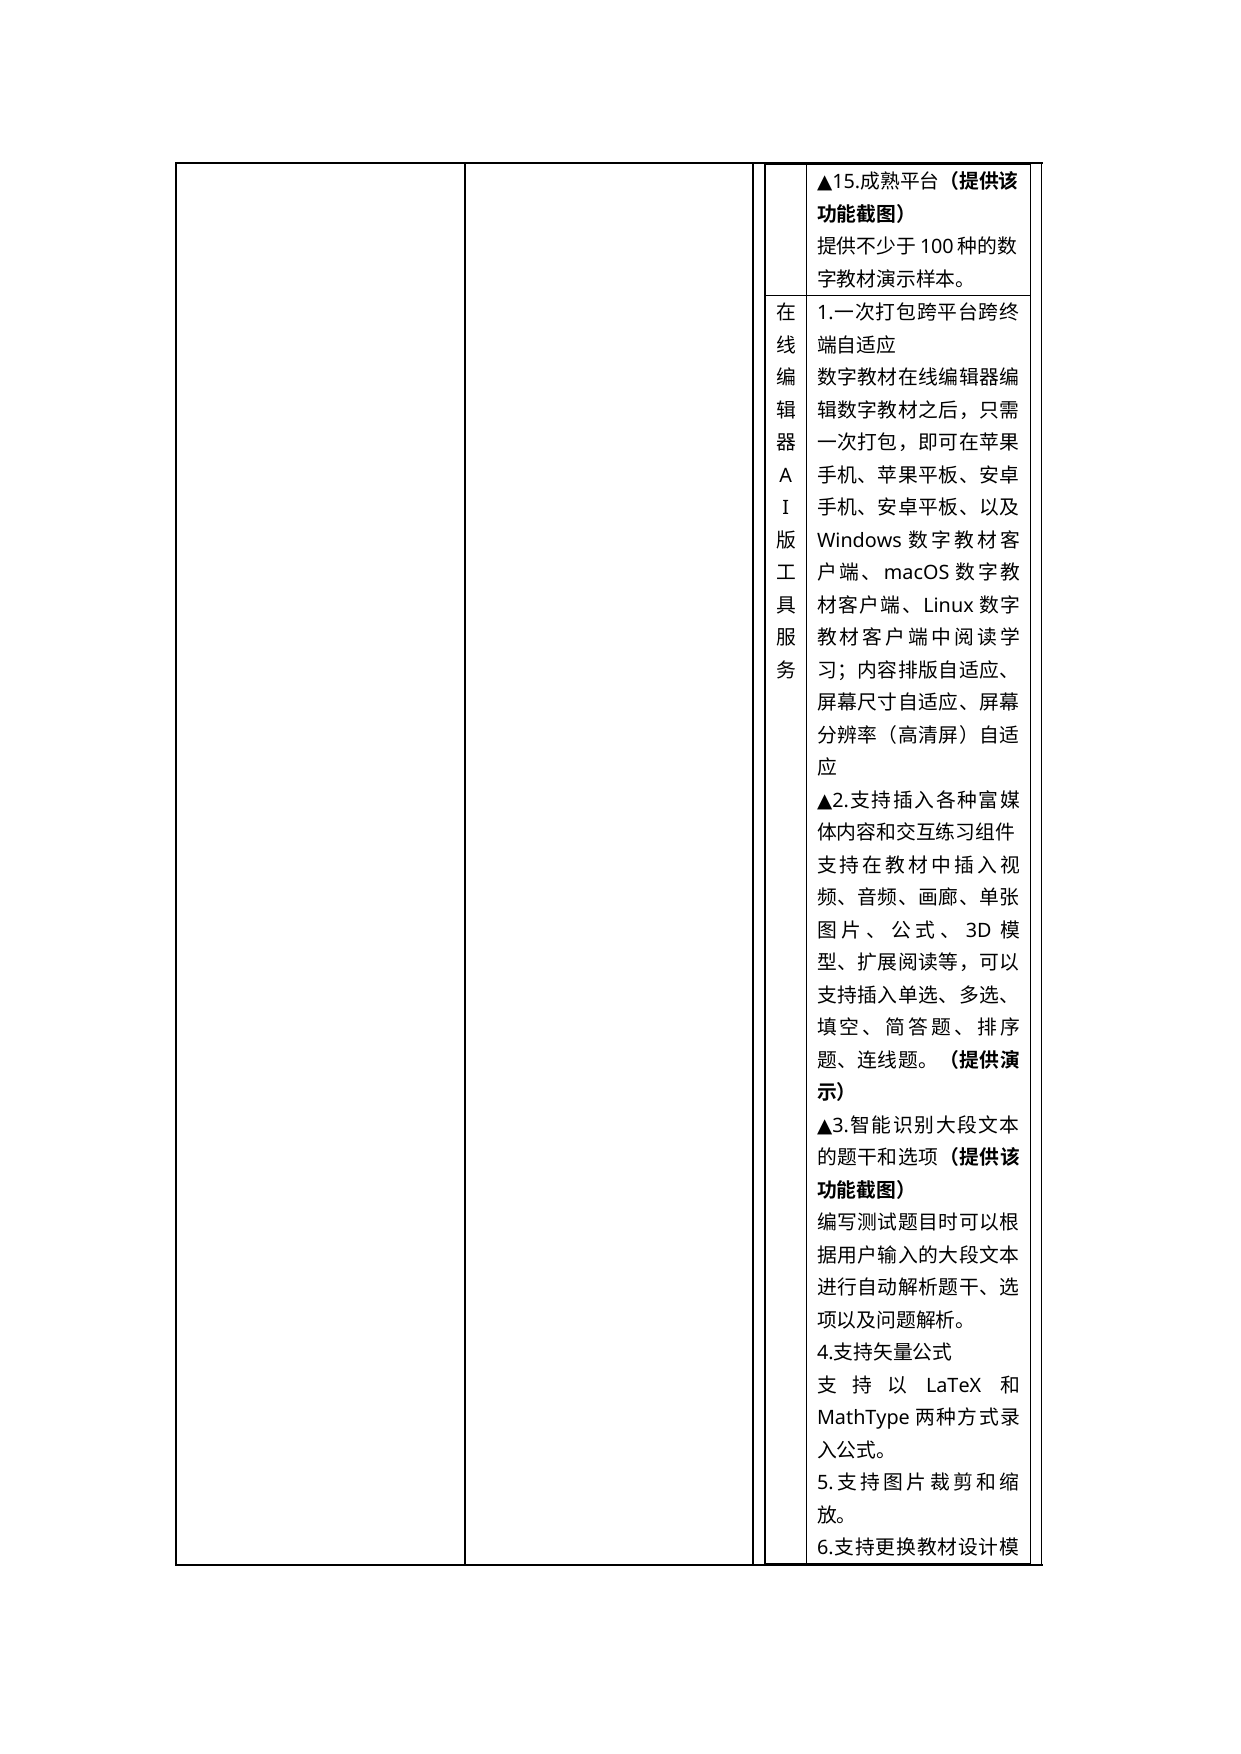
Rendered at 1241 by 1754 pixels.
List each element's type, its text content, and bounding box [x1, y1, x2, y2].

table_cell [766, 165, 806, 295]
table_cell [766, 296, 806, 1563]
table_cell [754, 164, 764, 1564]
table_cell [807, 165, 1030, 295]
table_cell 1 [177, 164, 464, 1564]
table_cell [466, 164, 752, 1564]
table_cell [1031, 164, 1041, 1564]
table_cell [807, 296, 1030, 1563]
